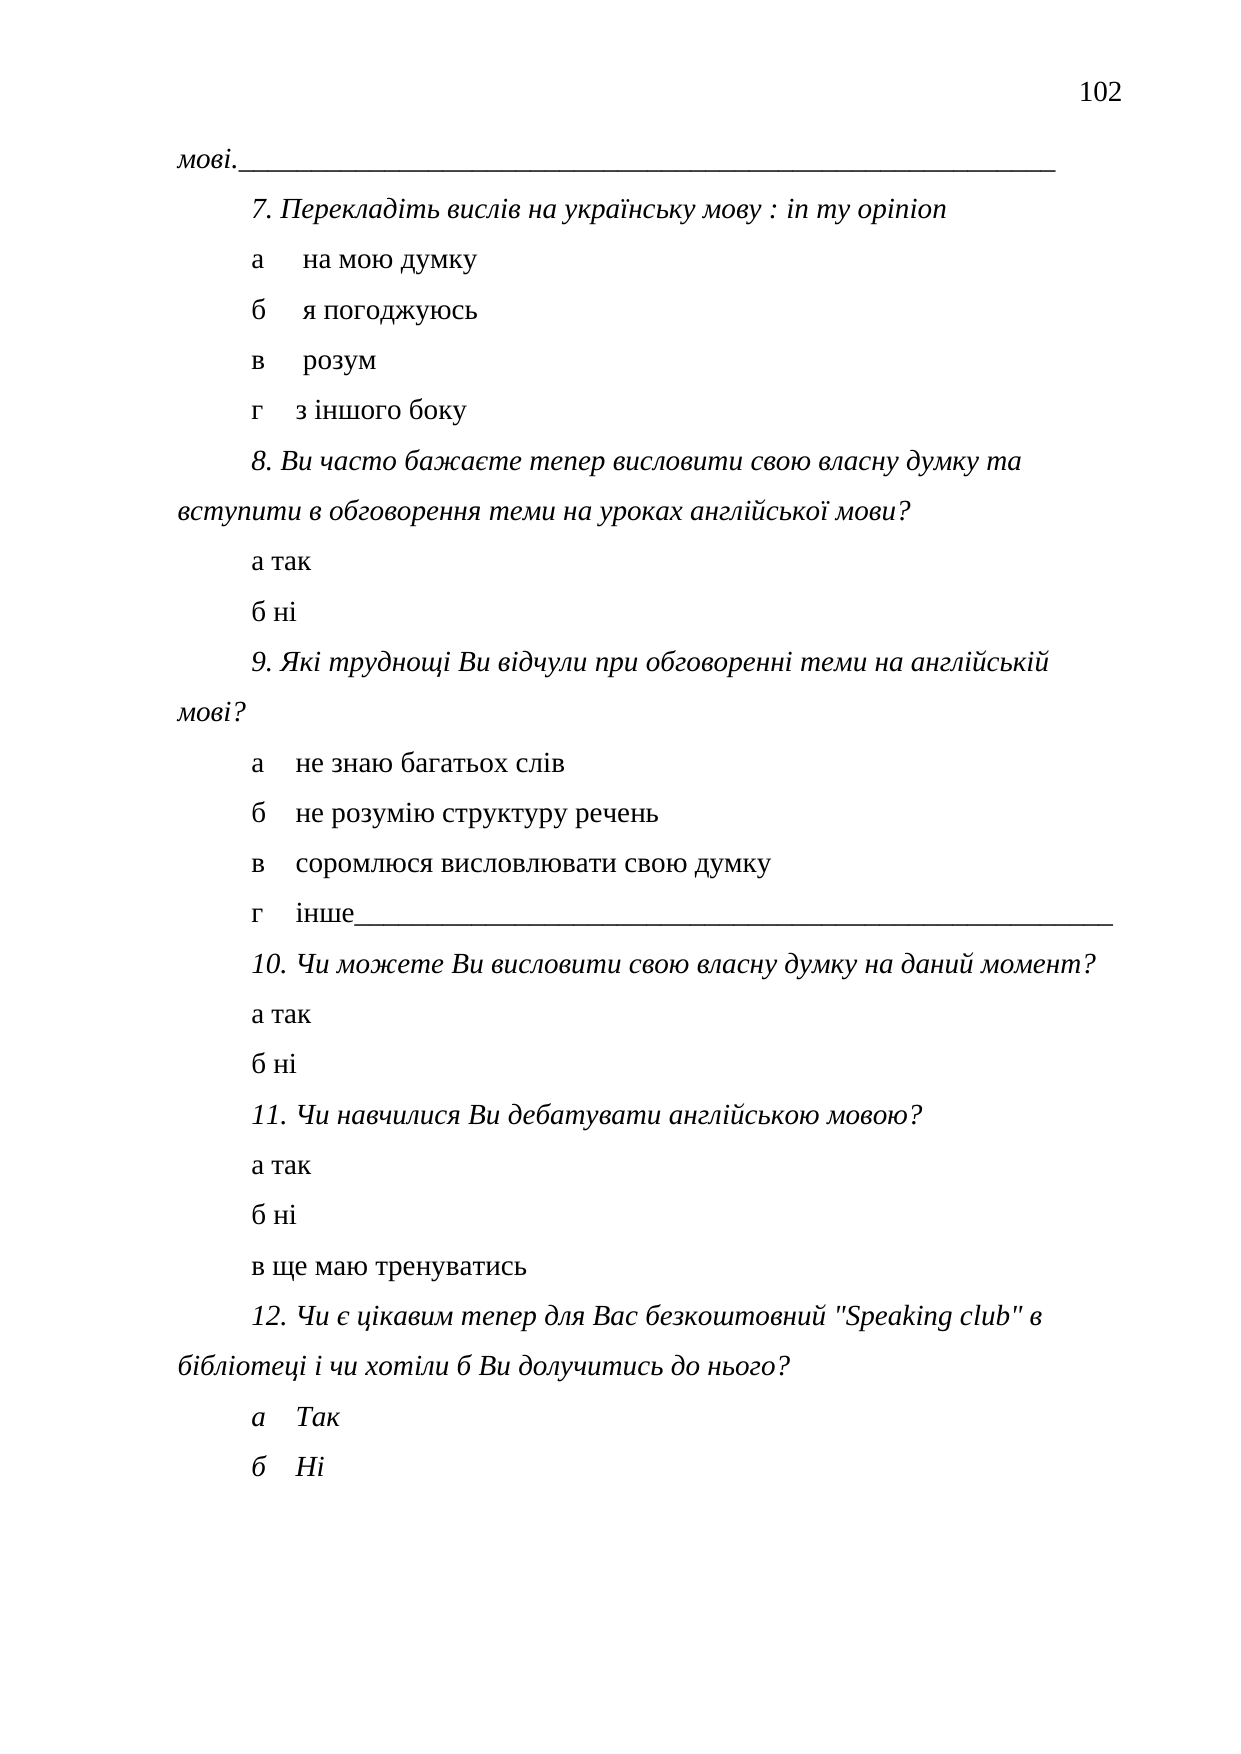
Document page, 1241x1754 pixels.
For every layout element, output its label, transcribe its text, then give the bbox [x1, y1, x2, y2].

text б ні [177, 1197, 1122, 1231]
list розум [177, 342, 1122, 376]
text б Ні [177, 1449, 1122, 1483]
list соромлюся висловлювати свою думку [177, 845, 1122, 879]
text 9. Які труднощі Ви відчули при обговоренні теми на англійській мові? [177, 644, 1122, 728]
list на мою думку [177, 242, 1122, 275]
list не знаю багатьох слів [177, 745, 1122, 778]
text а Так [177, 1399, 1122, 1432]
text 12. Чи є цікавим тепер для Вас безкоштовний "Speaking club" в бібліотеці і чи хотіли б Ви долучитись до нього? [177, 1298, 1122, 1382]
text а так [177, 996, 1122, 1030]
text 8. Ви часто бажаєте тепер висловити свою власну думку та вступити в обговорення теми на уроках англійської мови? [177, 443, 1122, 527]
text 7. Перекладіть вислів на українську мову : in my opinion [177, 191, 1122, 225]
text а так [177, 1147, 1122, 1181]
text б ні [177, 594, 1122, 627]
text а так [177, 543, 1122, 577]
text 11. Чи навчилися Ви дебатувати англійською мовою? [177, 1097, 1122, 1130]
text б ні [177, 1047, 1122, 1080]
list інше____________________________________________________ [177, 896, 1122, 929]
text в ще маю тренуватись [177, 1248, 1122, 1281]
list не розумію структуру речень [177, 795, 1122, 828]
list з іншого боку [177, 392, 1122, 426]
list я погоджуюсь [177, 292, 1122, 325]
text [177, 141, 1122, 174]
text 10. Чи можете Ви висловити свою власну думку на даний момент? [177, 946, 1122, 979]
